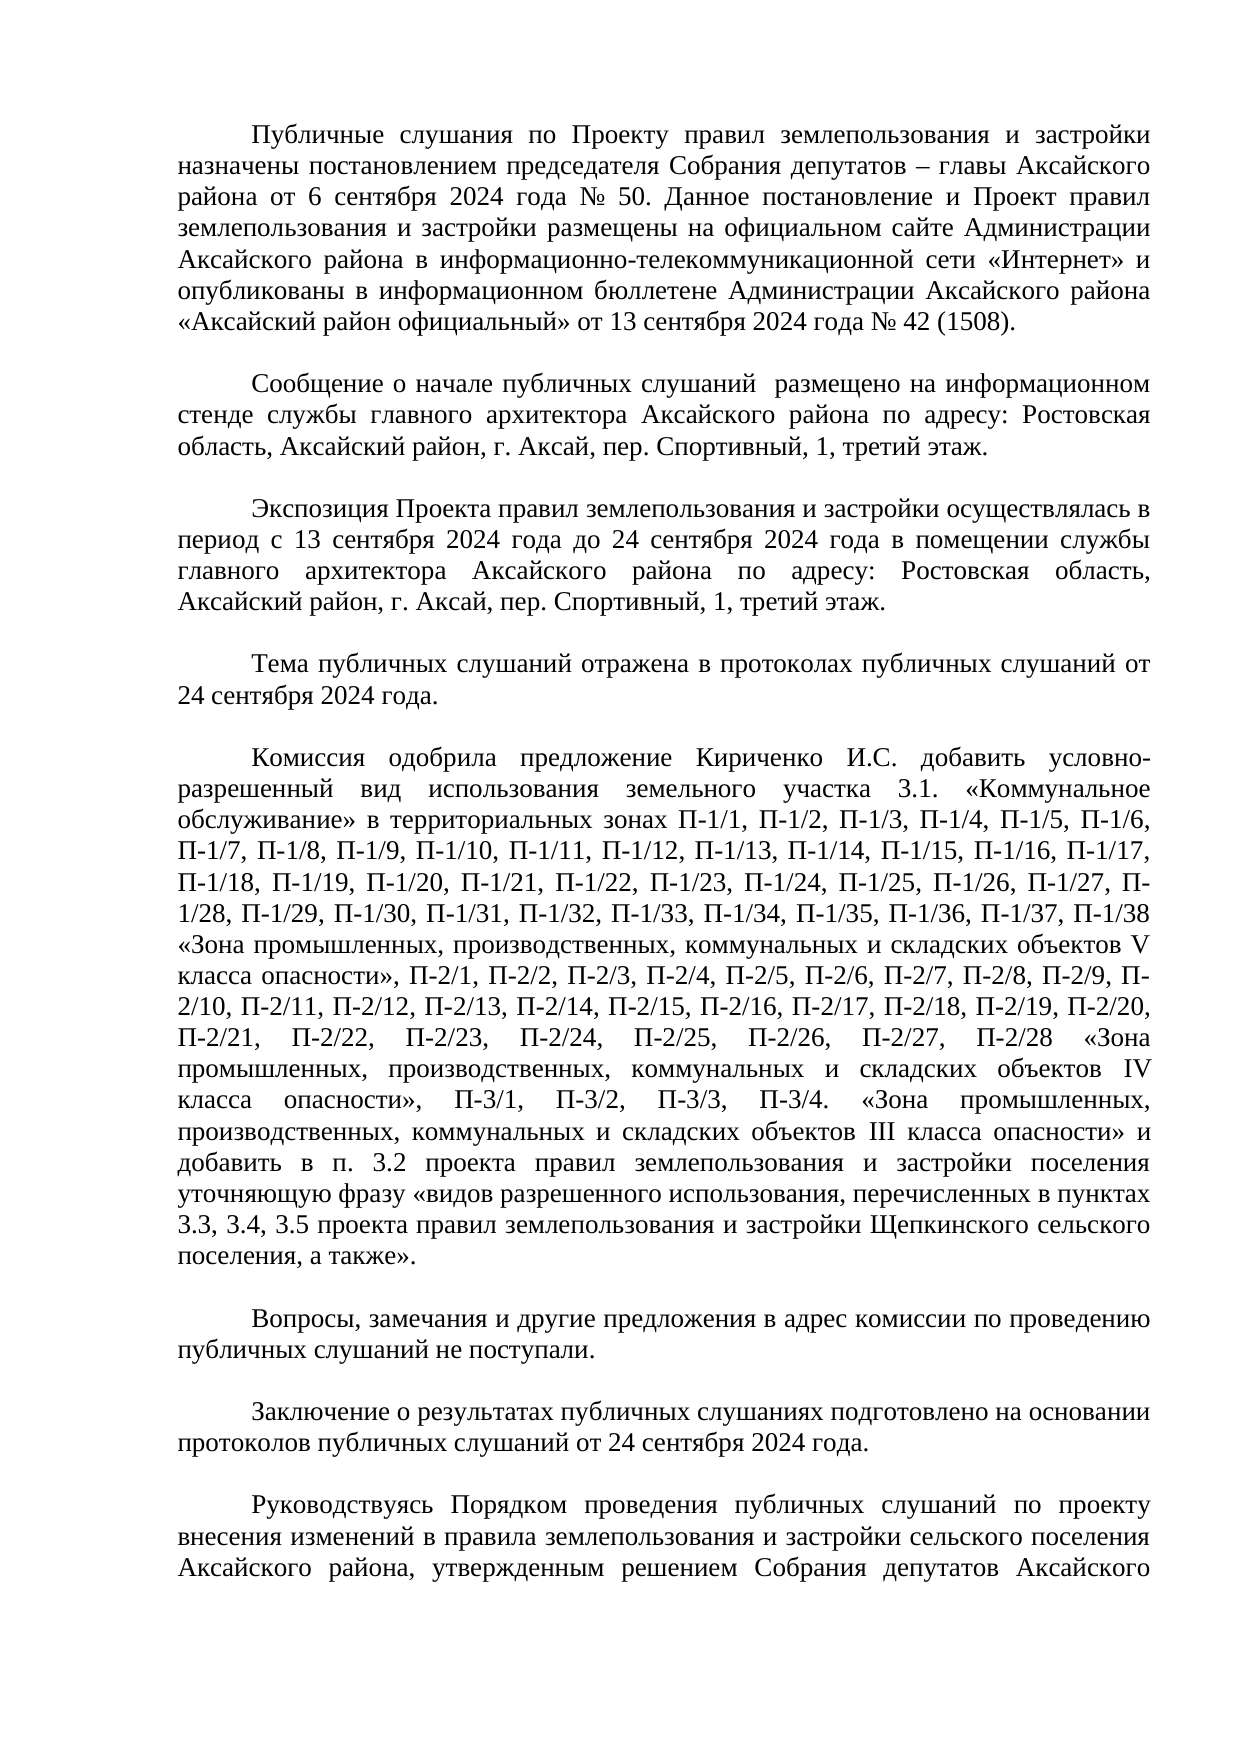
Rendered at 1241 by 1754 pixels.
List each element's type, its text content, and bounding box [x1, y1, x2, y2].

text Комиссия одобрила предложение Кириченко И.С. добавить условно-разрешенный вид использования земельного участка 3.1. «Коммунальное обслуживание» в территориальных зонах П-1/1, П-1/2, П-1/3, П-1/4, П-1/5, П-1/6, П-1/7, П-1/8, П-1/9, П-1/10, П-1/11, П-1/12, П-1/13, П-1/14, П-1/15, П-1/16, П-1/17, П-1/18, П-1/19, П-1/20, П-1/21, П-1/22, П-1/23, П-1/24, П-1/25, П-1/26, П-1/27, П-1/28, П-1/29, П-1/30, П-1/31, П-1/32, П-1/33, П-1/34, П-1/35, П-1/36, П-1/37, П-1/38 «Зона промышленных, производственных, коммунальных и складских объектов V класса опасности», П-2/1, П-2/2, П-2/3, П-2/4, П-2/5, П-2/6, П-2/7, П-2/8, П-2/9, П-2/10, П-2/11, П-2/12, П-2/13, П-2/14, П-2/15, П-2/16, П-2/17, П-2/18, П-2/19, П-2/20, П-2/21, П-2/22, П-2/23, П-2/24, П-2/25, П-2/26, П-2/27, П-2/28 «Зона промышленных, производственных, коммунальных и складских объектов IV класса опасности», П-3/1, П-3/2, П-3/3, П-3/4. «Зона промышленных, производственных, коммунальных и складских объектов III класса опасности» и добавить в п. 3.2 проекта правил землепользования и застройки поселения уточняющую фразу «видов разрешенного использования, перечисленных в пунктах 3.3, 3.4, 3.5 проекта правил землепользования и застройки Щепкинского сельского поселения, а также». [177, 741, 1152, 1271]
text Вопросы, замечания и другие предложения в адрес комиссии по проведению публичных слушаний не поступали. [177, 1302, 1152, 1364]
text Сообщение о начале публичных слушаний размещено на информационном стенде службы главного архитектора Аксайского района по адресу: Ростовская область, Аксайский район, г. Аксай, пер. Спортивный, 1, третий этаж. [177, 367, 1152, 461]
text Экспозиция Проекта правил землепользования и застройки осуществлялась в период с 13 сентября 2024 года до 24 сентября 2024 года в помещении службы главного архитектора Аксайского района по адресу: Ростовская область, Аксайский район, г. Аксай, пер. Спортивный, 1, третий этаж. [177, 492, 1152, 616]
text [177, 1488, 1152, 1582]
text Публичные слушания по Проекту правил землепользования и застройки назначены постановлением председателя Собрания депутатов – главы Аксайского района от 6 сентября 2024 года № 50. Данное постановление и Проект правил землепользования и застройки размещены на официальном сайте Администрации Аксайского района в информационно-телекоммуникационной сети «Интернет» и опубликованы в информационном бюллетене Администрации Аксайского района «Аксайский район официальный» от 13 сентября 2024 года № 42 (1508). [177, 118, 1152, 336]
text Тема публичных слушаний отражена в протоколах публичных слушаний от 24 сентября 2024 года. [177, 648, 1152, 710]
text Заключение о результатах публичных слушаниях подготовлено на основании протоколов публичных слушаний от 24 сентября 2024 года. [177, 1395, 1152, 1457]
